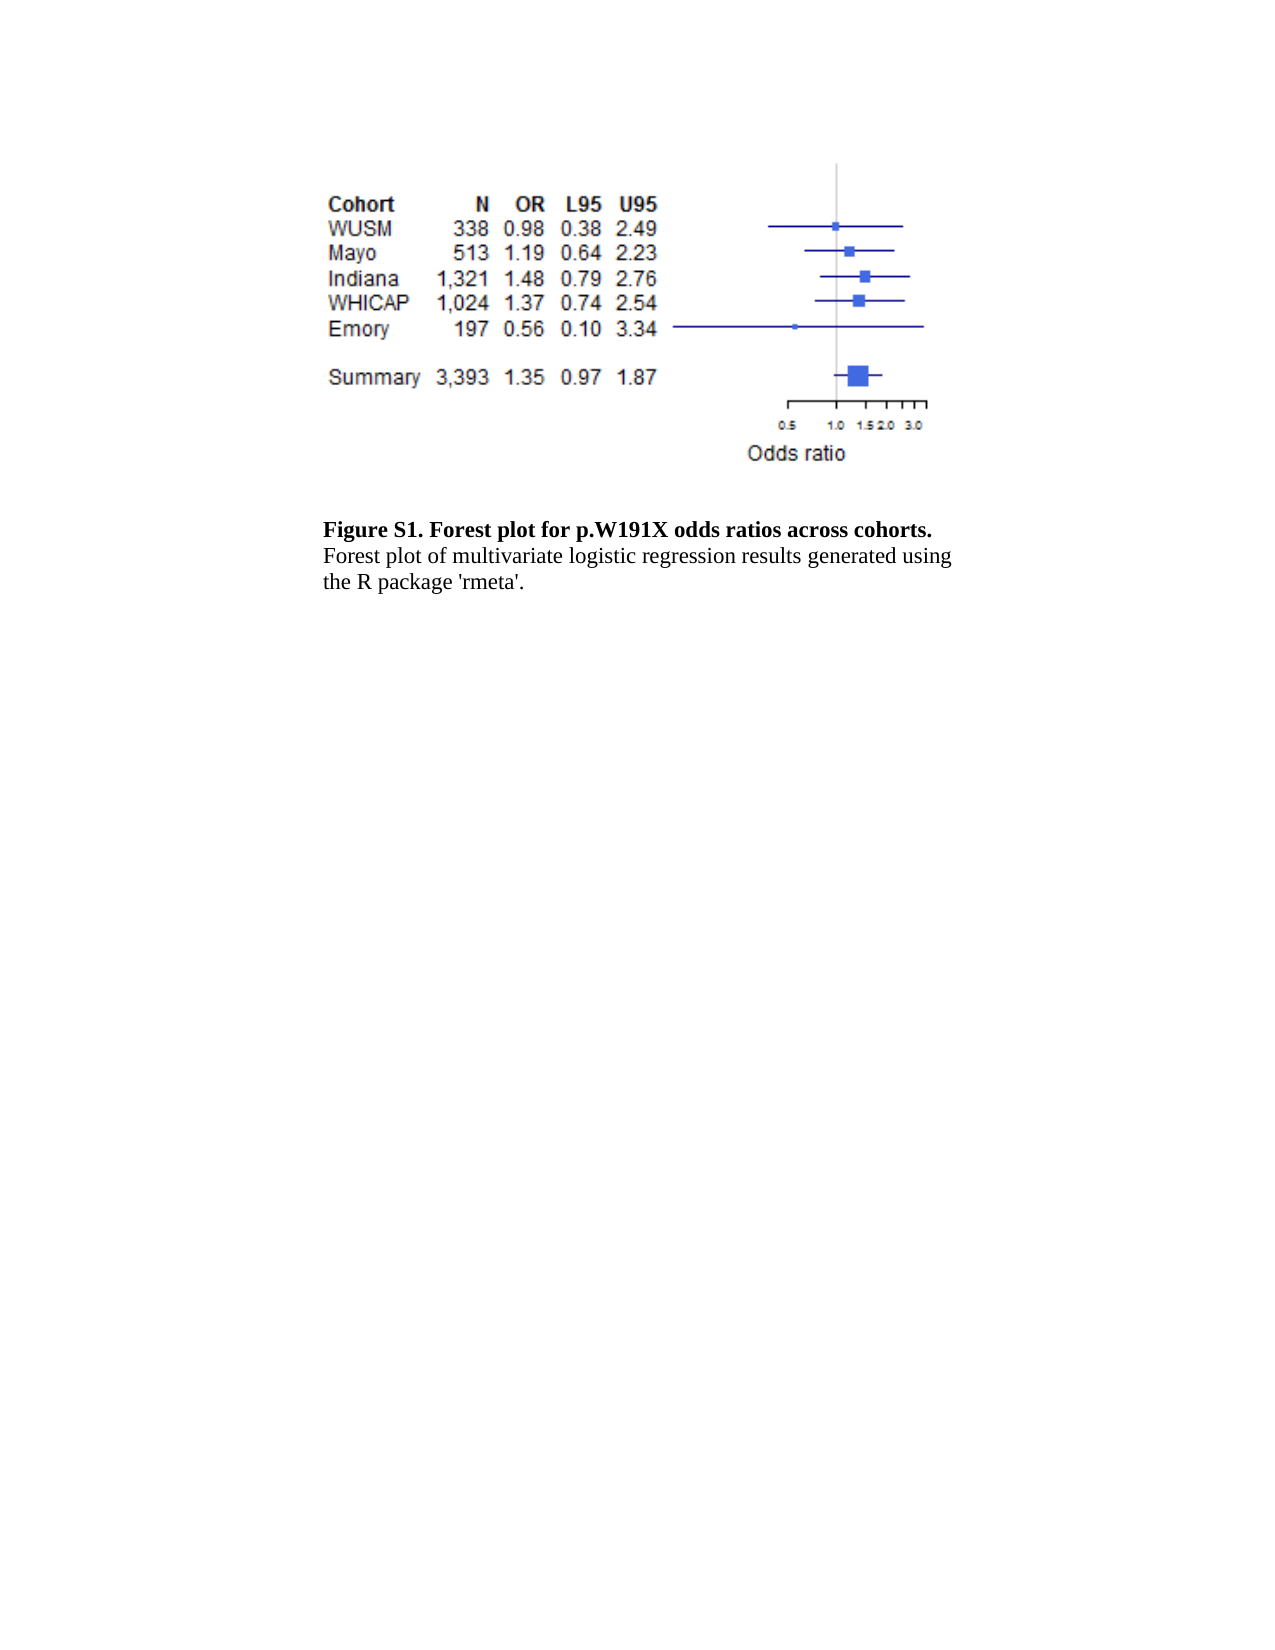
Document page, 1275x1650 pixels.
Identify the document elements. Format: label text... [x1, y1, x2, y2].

text Figure S1. Forest plot for p.W191X odds ratios across cohorts. [225, 516, 1125, 542]
text Forest plot of multivariate logistic regression results generated using [225, 542, 1125, 568]
text the R package 'rmeta'. [225, 568, 1125, 595]
picture [313, 150, 962, 491]
